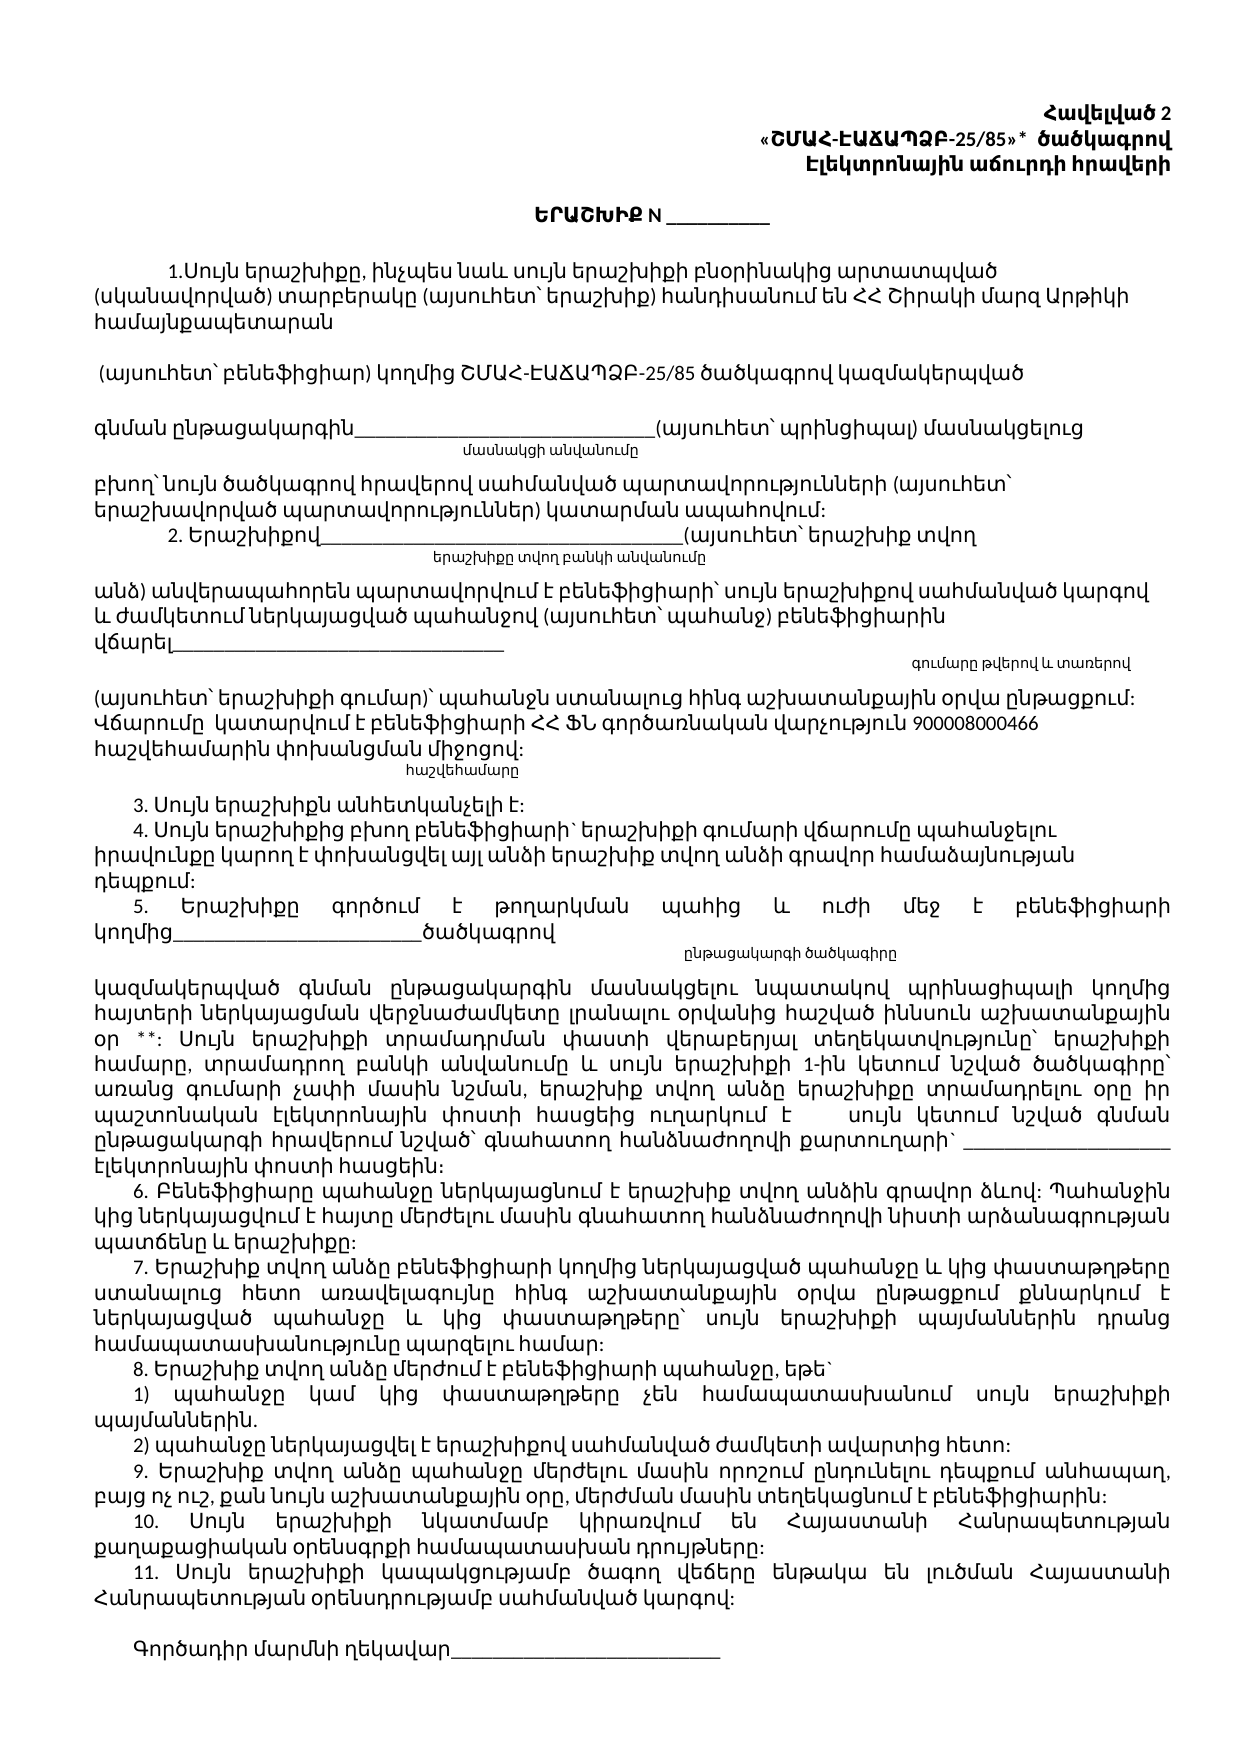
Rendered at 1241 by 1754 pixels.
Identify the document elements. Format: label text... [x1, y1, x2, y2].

text անձ) անվերապահորեն պարտավորվում է բենեֆիցիարի՝ սույն երաշխիքով սահմանված կարգով և ժամկետում ներկայացված պահանջով (այսուհետ՝ պահանջ) բենեֆիցիարին վճարել________________________________ [94, 578, 1171, 654]
text Գործադիր մարմնի ղեկավար__________________________ [94, 1636, 1171, 1661]
text Էլեկտրոնային աճուրդի հրավերի [94, 151, 1171, 177]
text 2) պահանջը ներկայացվել է երաշխիքով սահմանված ժամկետի ավարտից հետո: [94, 1432, 1171, 1458]
text 1.Սույն երաշխիքը, ինչպես նաև սույն երաշխիքի բնօրինակից արտատպված (սկանավորված) տարբերակը (այսուհետ՝ երաշխիք) հանդիսանում են ՀՀ Շիրակի մարզ Արթիկի համայնքապետարան [94, 258, 1171, 334]
text 9. Երաշխիք տվող անձը պահանջը մերժելու մասին որոշում ընդունելու դեպքում անհապաղ, բայց ոչ ուշ, քան նույն աշխատանքային օրը, մերժման մասին տեղեկացնում է բենեֆիցիարին: [94, 1458, 1171, 1509]
text 1) պահանջը կամ կից փաստաթղթերը չեն համապատասխանում սույն երաշխիքի պայմաններին. [94, 1382, 1171, 1432]
text 5. Երաշխիքը գործում է թողարկման պահից և ուժի մեջ է բենեֆիցիարի կողմից________________________ծածկագրով [94, 893, 1171, 944]
text գումարը թվերով և տառերով [831, 654, 1171, 685]
text կազմակերպված գնման ընթացակարգին մասնակցելու նպատակով պրինացիպալի կողմից հայտերի ներկայացման վերջնաժամկետը լրանալու օրվանից հաշված իննսուն աշխատանքային օր **: Սույն երաշխիքի տրամադրման փաստի վերաբերյալ տեղեկատվությունը՝ երաշխիքի համարը, տրամադրող բանկի անվանումը և սույն երաշխիքի 1-ին կետում նշված ծածկագիրը՝ առանց գումարի չափի մասին նշման, երաշխիք տվող անձը երաշխիքը տրամադրելու օրը իր պաշտոնական էլեկտրոնային փոստի հասցեից ուղարկում է սույն կետում նշված գնման ընթացակարգի հրավերում նշված՝ գնահատող հանձնաժողովի քարտուղարի` ____________________ էլեկտրոնային փոստի հասցեին։ [94, 975, 1171, 1178]
text ԵՐԱՇԽԻՔ N __________ [94, 202, 1171, 227]
text (այսուհետ՝ երաշխիքի գումար)՝ պահանջն ստանալուց հինգ աշխատանքային օրվա ընթացքում: Վճարումը կատարվում է բենեֆիցիարի ՀՀ ՖՆ գործառնական վարչություն 900008000466 հաշվեհամարին փոխանցման միջոցով: [94, 685, 1171, 761]
text 7. Երաշխիք տվող անձը բենեֆիցիարի կողմից ներկայացված պահանջը և կից փաստաթղթերը ստանալուց հետո առավելագույնը հինգ աշխատանքային օրվա ընթացքում քննարկում է ներկայացված պահանջը և կից փաստաթղթերը՝ սույն երաշխիքի պայմաններին դրանց համապատասխանությունը պարզելու համար: [94, 1254, 1171, 1356]
text «ՇՄԱՀ-ԷԱՃԱՊՁԲ-25/85»* ծածկագրով [94, 126, 1171, 151]
text 6. Բենեֆիցիարը պահանջը ներկայացնում է երաշխիք տվող անձին գրավոր ձևով: Պահանջին կից ներկայացվում է հայտը մերժելու մասին գնահատող հանձնաժողովի նիստի արձանագրության պատճենը և երաշխիքը: [94, 1178, 1171, 1254]
text Հավելված 2 [94, 100, 1171, 126]
text մասնակցի անվանումը [389, 441, 1171, 472]
text բխող՝ նույն ծածկագրով հրավերով սահմանված պարտավորությունների (այսուհետ՝ երաշխավորված պարտավորություններ) կատարման ապահովում: [94, 472, 1171, 522]
text 2. Երաշխիքով___________________________________(այսուհետ՝ երաշխիք տվող [94, 522, 1171, 548]
text գնման ընթացակարգին_____________________________(այսուհետ՝ պրինցիպալ) մասնակցելուց [94, 416, 1171, 441]
text 3. Սույն երաշխիքն անհետկանչելի է: [94, 792, 1171, 817]
text 11. Սույն երաշխիքի կապակցությամբ ծագող վեճերը ենթակա են լուծման Հայաստանի Հանրապետության օրենսդրությամբ սահմանված կարգով: [94, 1559, 1171, 1610]
text ընթացակարգի ծածկագիրը [610, 944, 1171, 975]
text երաշխիքը տվող բանկի անվանումը [94, 548, 1171, 578]
text 10. Սույն երաշխիքի նկատմամբ կիրառվում են Հայաստանի Հանրապետության քաղաքացիական օրենսգրքի համապատասխան դրույթները: [94, 1509, 1171, 1559]
text 4. Սույն երաշխիքից բխող բենեֆիցիարի` երաշխիքի գումարի վճարումը պահանջելու իրավունքը կարող է փոխանցվել այլ անձի երաշխիք տվող անձի գրավոր համաձայնության դեպքում: [94, 817, 1171, 893]
text (այսուհետ՝ բենեֆիցիար) կողմից ՇՄԱՀ-ԷԱՃԱՊՁԲ-25/85 ծածկագրով կազմակերպված [94, 360, 1171, 416]
text 8. Երաշխիք տվող անձը մերժում է բենեֆիցիարի պահանջը, եթե` [94, 1356, 1171, 1382]
text հաշվեհամարը [94, 761, 1171, 792]
